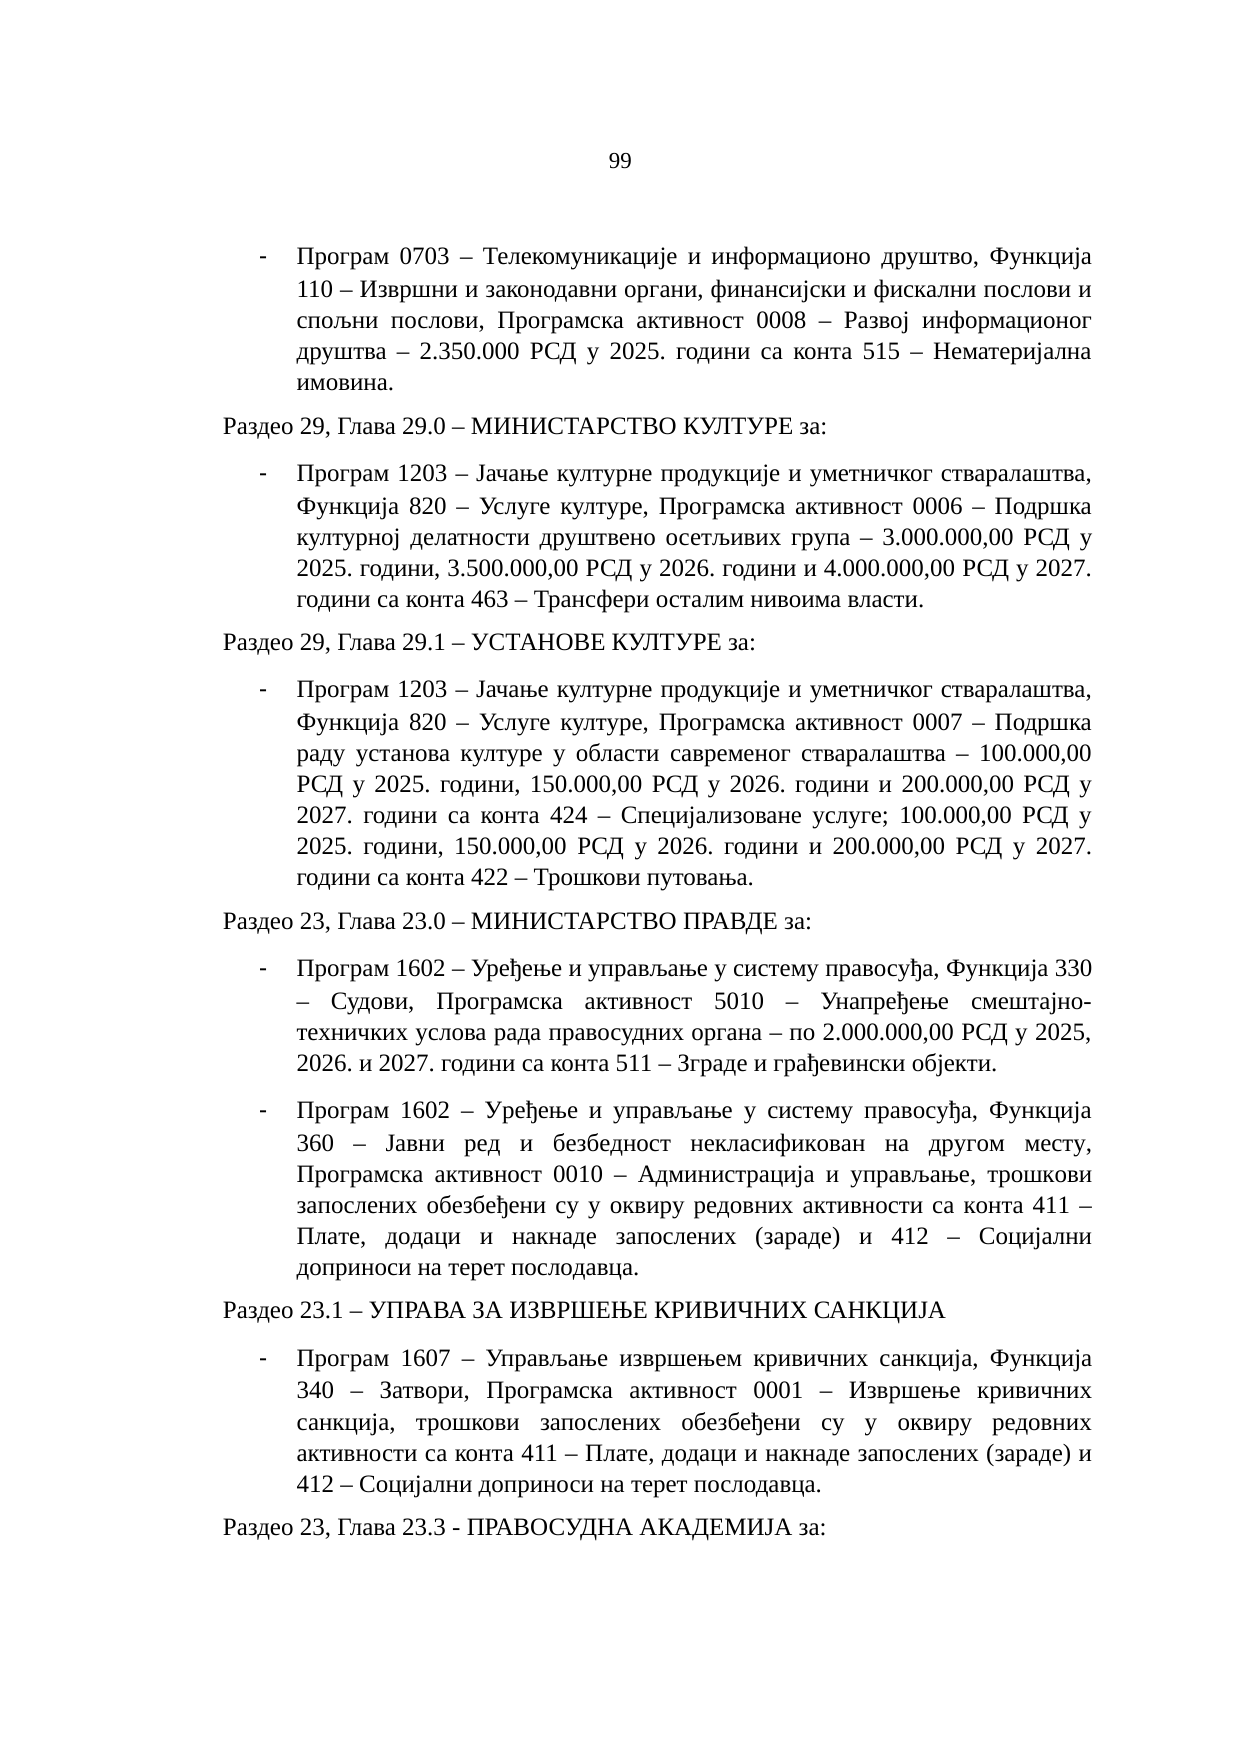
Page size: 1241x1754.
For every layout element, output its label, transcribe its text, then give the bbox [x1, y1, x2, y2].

text Раздео 23, Глава 23.3 - ПРАВОСУДНА АКАДЕМИЈА за: [148, 1512, 1093, 1541]
text Раздео 23.1 – УПРАВА ЗА ИЗВРШЕЊЕ КРИВИЧНИХ САНКЦИЈА [148, 1296, 1093, 1324]
list Програм 1607 – Управљање извршењем кривичних санкција, Функција 340 – Затвори, Програмска активност 0001 – Извршење кривичних санкција, трошкови запослених обезбеђени су у оквиру редовних активности са конта 411 – Плате, додаци и накнаде запослених (зараде) и 412 – Социјални доприноси на терет послодавца. [259, 1339, 1093, 1497]
list Програм 1602 – Уређење и управљање у систему правосуђа, Функција 330 – Судови, Програмска активност 5010 – Унапређење смештајно-техничких услова рада правосудних органа – по 2.000.000,00 РСД у 2025, 2026. и 2027. години са конта 511 – Зграде и грађевински објекти. [259, 949, 1093, 1077]
text Раздео 29, Глава 29.1 – УСТАНОВЕ КУЛТУРЕ за: [148, 627, 1093, 656]
text Раздео 29, Глава 29.0 – МИНИСТАРСТВО КУЛТУРЕ за: [148, 411, 1093, 439]
list Програм 1602 – Уређење и управљање у систему правосуђа, Функција 360 – Јавни ред и безбедност некласификован на другом месту, Програмска активност 0010 – Администрација и управљање, трошкови запослених обезбеђени су у оквиру редовних активности са конта 411 – Плате, додаци и накнаде запослених (зараде) и 412 – Социјални доприноси на терет послодавца. [259, 1092, 1093, 1281]
list Програм 0703 – Телекомуникације и информационо друштво, Функција 110 – Извршни и законодавни органи, финансијски и фискални послови и спољни послови, Програмска активност 0008 – Развој информационог друштва – 2.350.000 РСД у 2025. години са конта 515 – Нематеријална имовина. [259, 238, 1093, 396]
text Раздео 23, Глава 23.0 – МИНИСТАРСТВО ПРАВДЕ за: [148, 906, 1093, 935]
list Програм 1203 – Јачање културне продукције и уметничког стваралаштва, Функција 820 – Услуге културе, Програмска активност 0007 – Подршка раду установа културе у области савременог стваралаштва – 100.000,00 РСД у 2025. години, 150.000,00 РСД у 2026. години и 200.000,00 РСД у 2027. години са конта 424 – Специјализоване услуге; 100.000,00 РСД у 2025. години, 150.000,00 РСД у 2026. години и 200.000,00 РСД у 2027. години са конта 422 – Трошкови путовања. [259, 671, 1093, 891]
list Програм 1203 – Јачање културне продукције и уметничког стваралаштва, Функција 820 – Услуге културе, Програмска активност 0006 – Подршка културној делатности друштвенo осетљивих група – 3.000.000,00 РСД у 2025. години, 3.500.000,00 РСД у 2026. години и 4.000.000,00 РСД у 2027. години са конта 463 – Трансфери осталим нивоима власти. [259, 454, 1093, 613]
